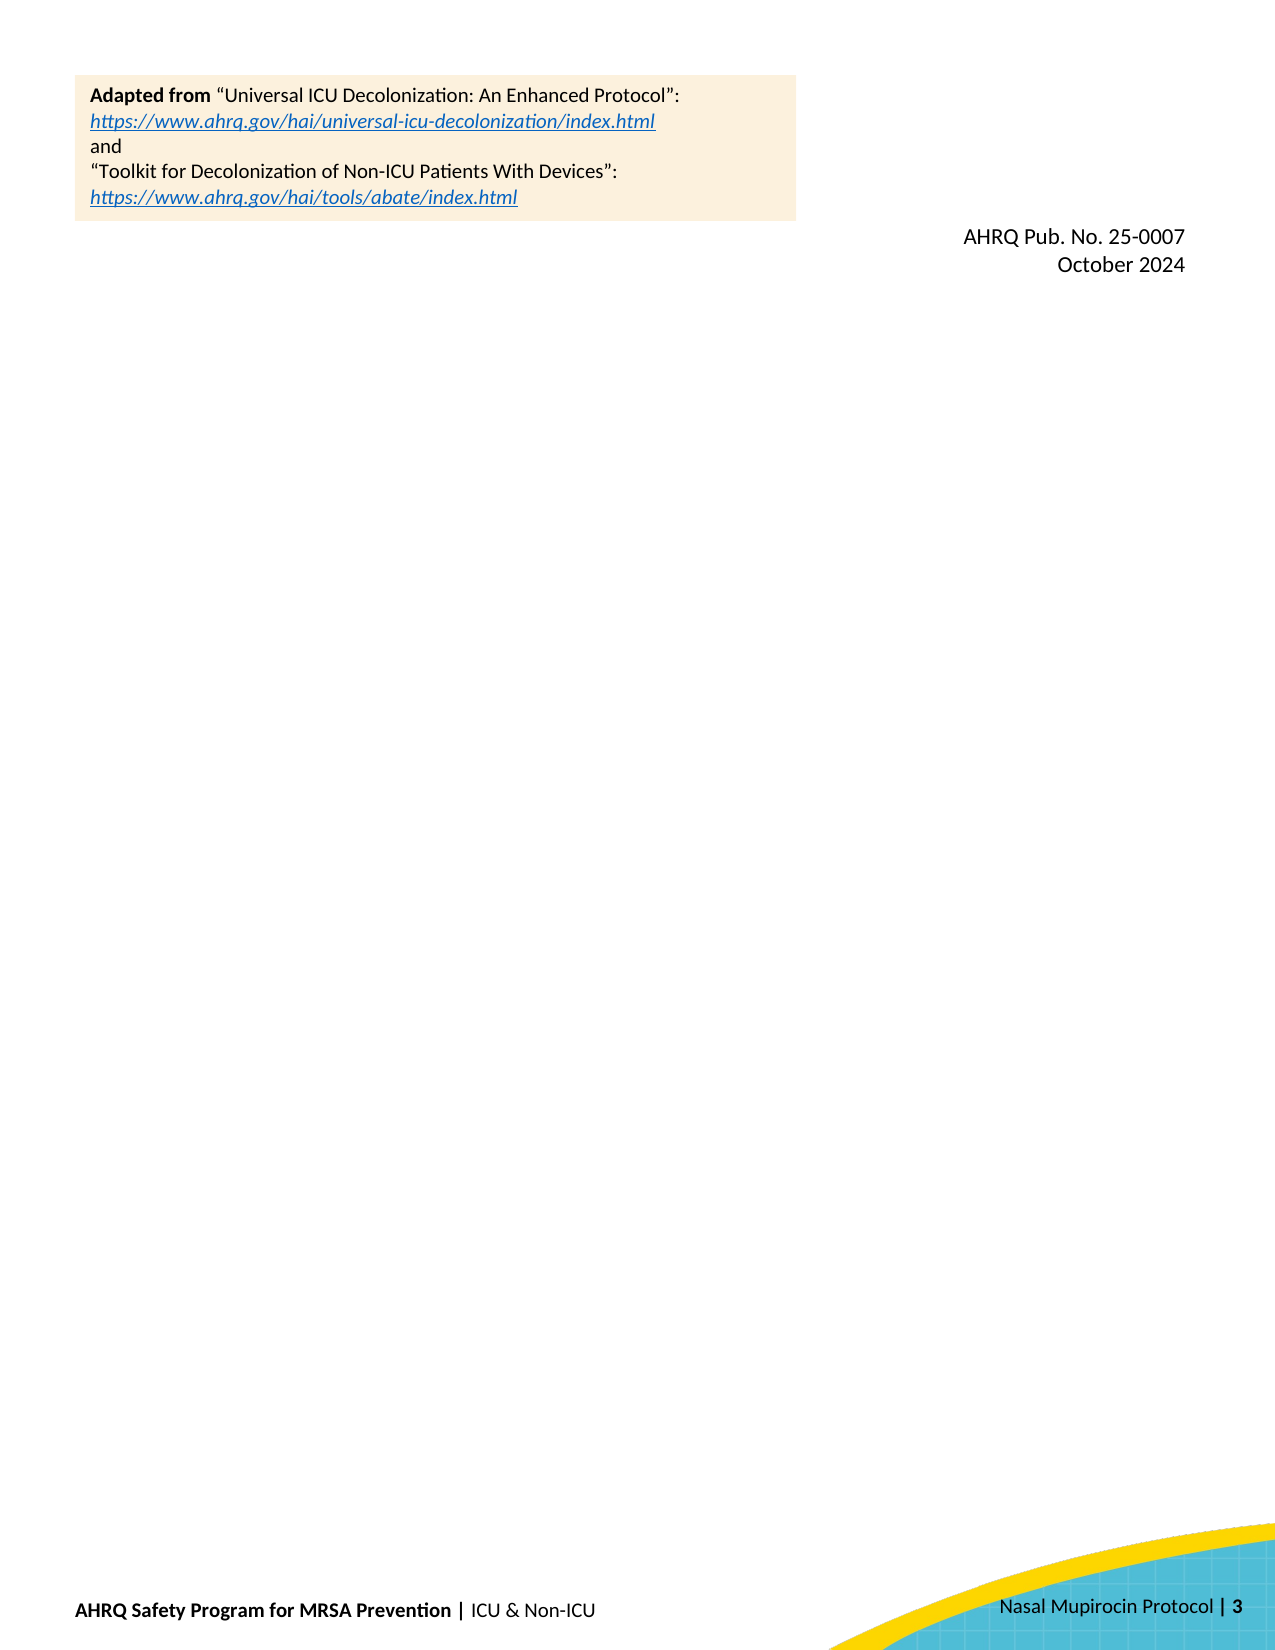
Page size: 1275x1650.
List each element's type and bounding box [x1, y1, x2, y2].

picture [826, 1522, 1275, 1650]
